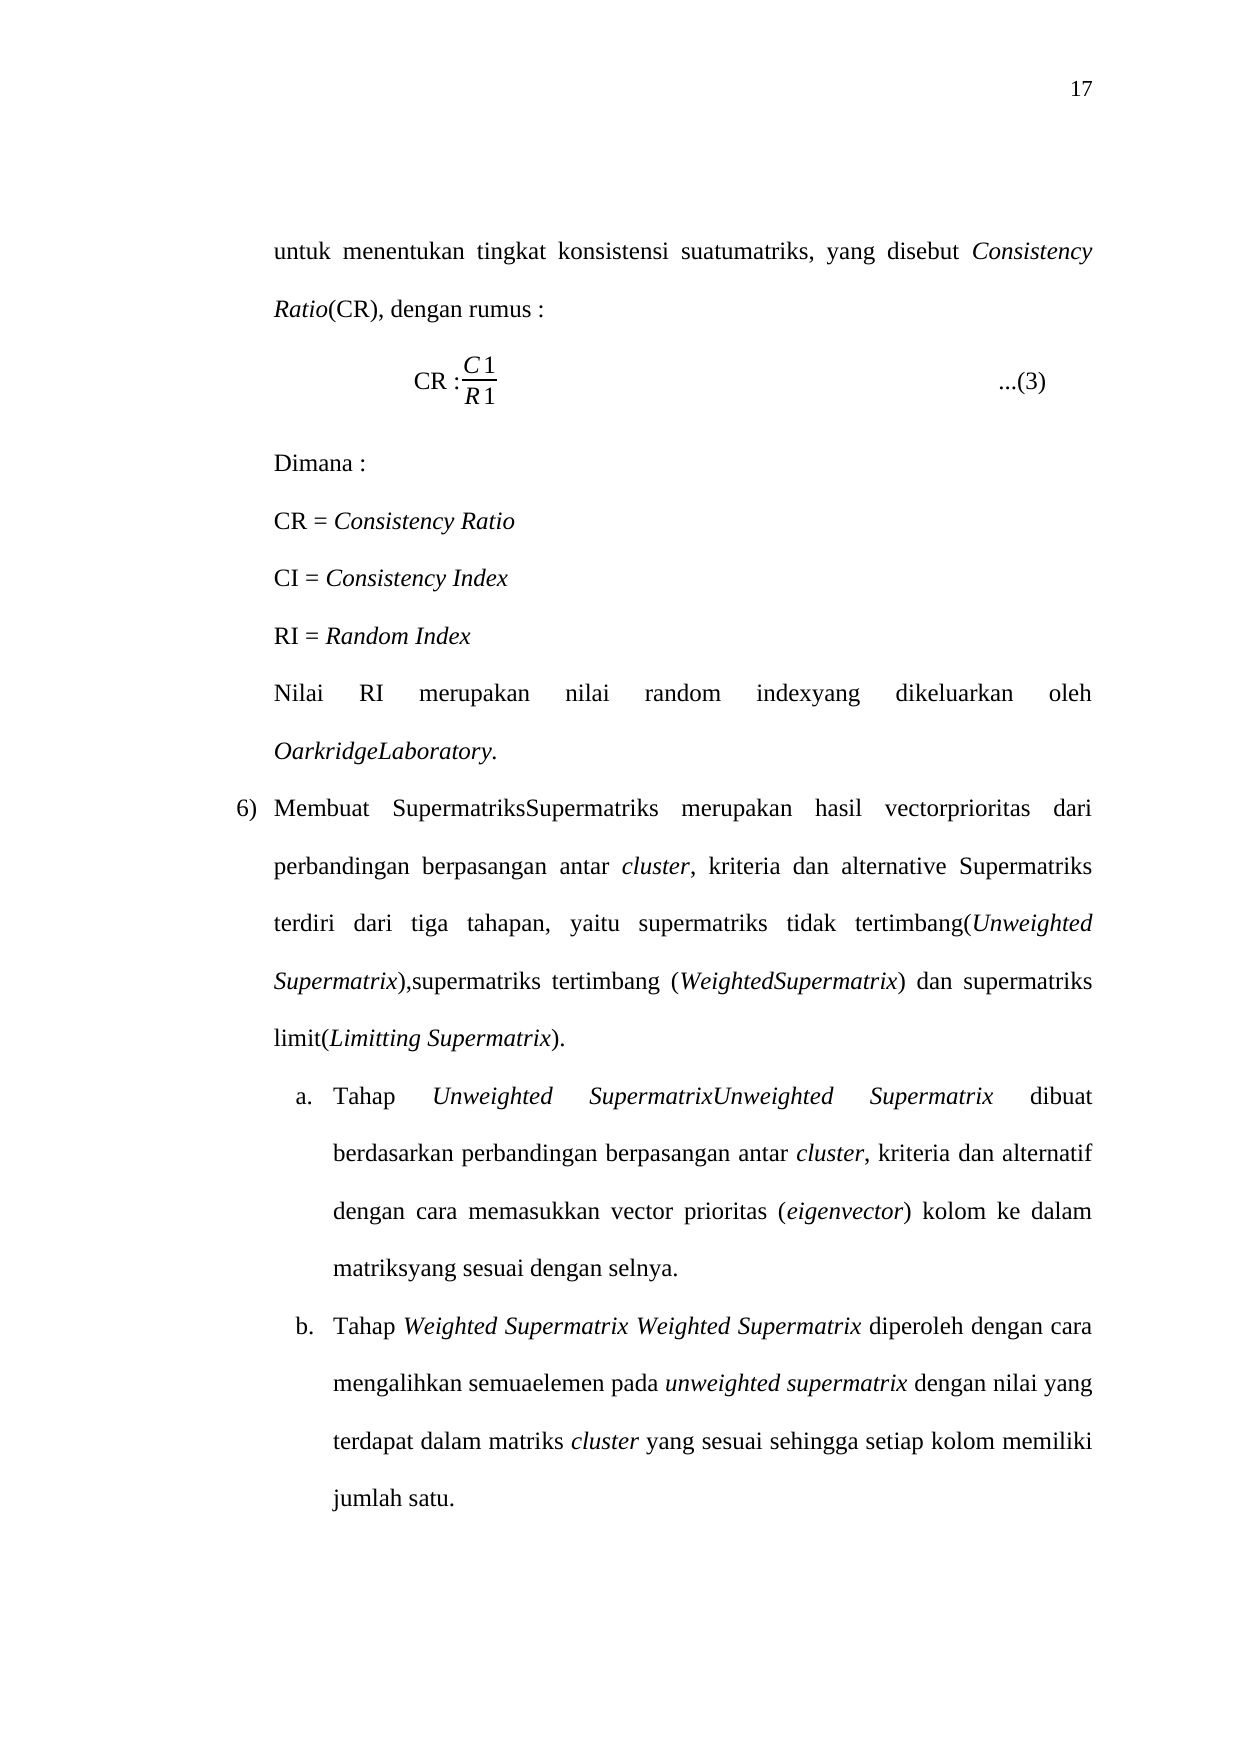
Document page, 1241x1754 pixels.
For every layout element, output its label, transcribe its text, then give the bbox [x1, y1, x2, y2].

list Tahap Weighted Supermatrix Weighted Supermatrix diperoleh dengan cara mengalihkan semuaelemen pada unweighted supermatrix dengan nilai yang terdapat dalam matriks cluster yang sesuai sehingga setiap kolom memiliki jumlah satu. [295, 1311, 1092, 1512]
text Dimana : [274, 448, 1092, 477]
list Tahap Unweighted SupermatrixUnweighted Supermatrix dibuat berdasarkan perbandingan berpasangan antar cluster, kriteria dan alternatif dengan cara memasukkan vector prioritas (eigenvector) kolom ke dalam matriksyang sesuai dengan selnya. [295, 1081, 1092, 1282]
text CR : ...(3) [392, 351, 1092, 410]
text CI = Consistency Index [274, 563, 1092, 592]
text CR = Consistency Ratio [274, 506, 1092, 535]
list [236, 236, 1092, 322]
text RI = Random Index [274, 621, 1092, 650]
list Membuat SupermatriksSupermatriks merupakan hasil vectorprioritas dari perbandingan berpasangan antar cluster, kriteria dan alternative Supermatriks terdiri dari tiga tahapan, yaitu supermatriks tidak tertimbang(Unweighted Supermatrix),supermatriks tertimbang (WeightedSupermatrix) dan supermatriks limit(Limitting Supermatrix). [236, 793, 1092, 1052]
text Nilai RI merupakan nilai random indexyang dikeluarkan oleh OarkridgeLaboratory. [274, 678, 1092, 765]
